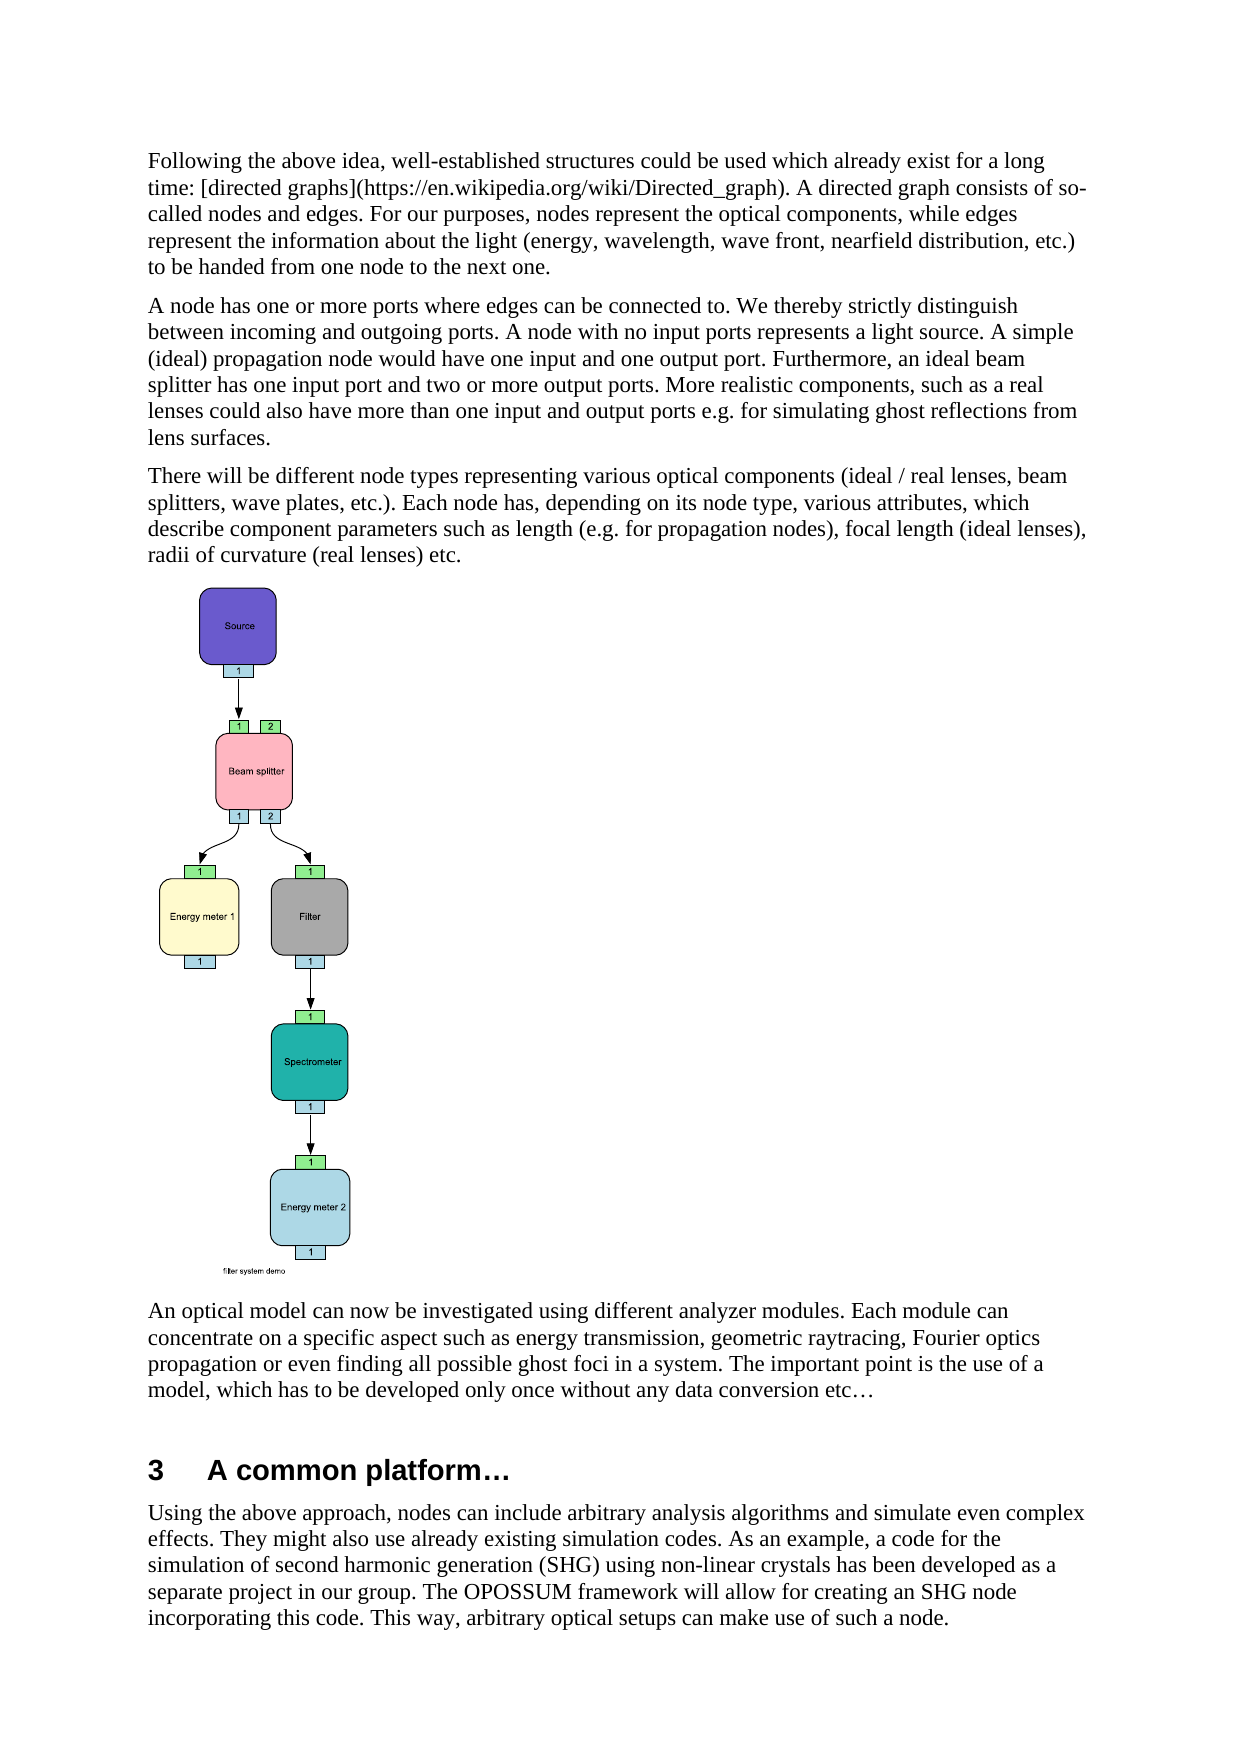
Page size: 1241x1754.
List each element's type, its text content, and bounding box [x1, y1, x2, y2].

text Following the above idea, well-established structures could be used which already exist for a long time: [directed graphs](https://en.wikipedia.org/wiki/Directed_graph). A directed graph consists of so-called nodes and edges. For our purposes, nodes represent the optical components, while edges represent the information about the light (energy, wavelength, wave front, nearfield distribution, etc.) to be handed from one node to the next one. [148, 148, 1093, 279]
text An optical model can now be investigated using different analyzer modules. Each module can concentrate on a specific aspect such as energy transmission, geometric raytracing, Fourier optics propagation or even finding all possible ghost foci in a system. The important point is the use of a model, which has to be developed only once without any data conversion etc… [148, 1297, 1093, 1403]
text A node has one or more ports where edges can be connected to. We thereby strictly distinguish between incoming and outgoing ports. A node with no input ports represents a light source. A simple (ideal) propagation node would have one input and one output port. Furthermore, an ideal beam splitter has one input port and two or more output ports. More realistic components, such as a real lenses could also have more than one input and output ports e.g. for simulating ghost reflections from lens surfaces. [148, 292, 1093, 450]
text There will be different node types representing various optical components (ideal / real lenses, beam splitters, wave plates, etc.). Each node has, depending on its node type, various attributes, which describe component parameters such as length (e.g. for propagation nodes), focal length (ideal lenses), radii of curvature (real lenses) etc. [148, 462, 1093, 568]
text Using the above approach, nodes can include arbitrary analysis algorithms and simulate even complex effects. They might also use already existing simulation codes. As an example, a code for the simulation of second harmonic generation (SHG) using non-linear crystals has been developed as a separate project in our group. The OPOSSUM framework will allow for creating an SHG node incorporating this code. This way, arbitrary optical setups can make use of such a node. [148, 1499, 1093, 1630]
subtitle A common platform… [148, 1453, 1093, 1486]
